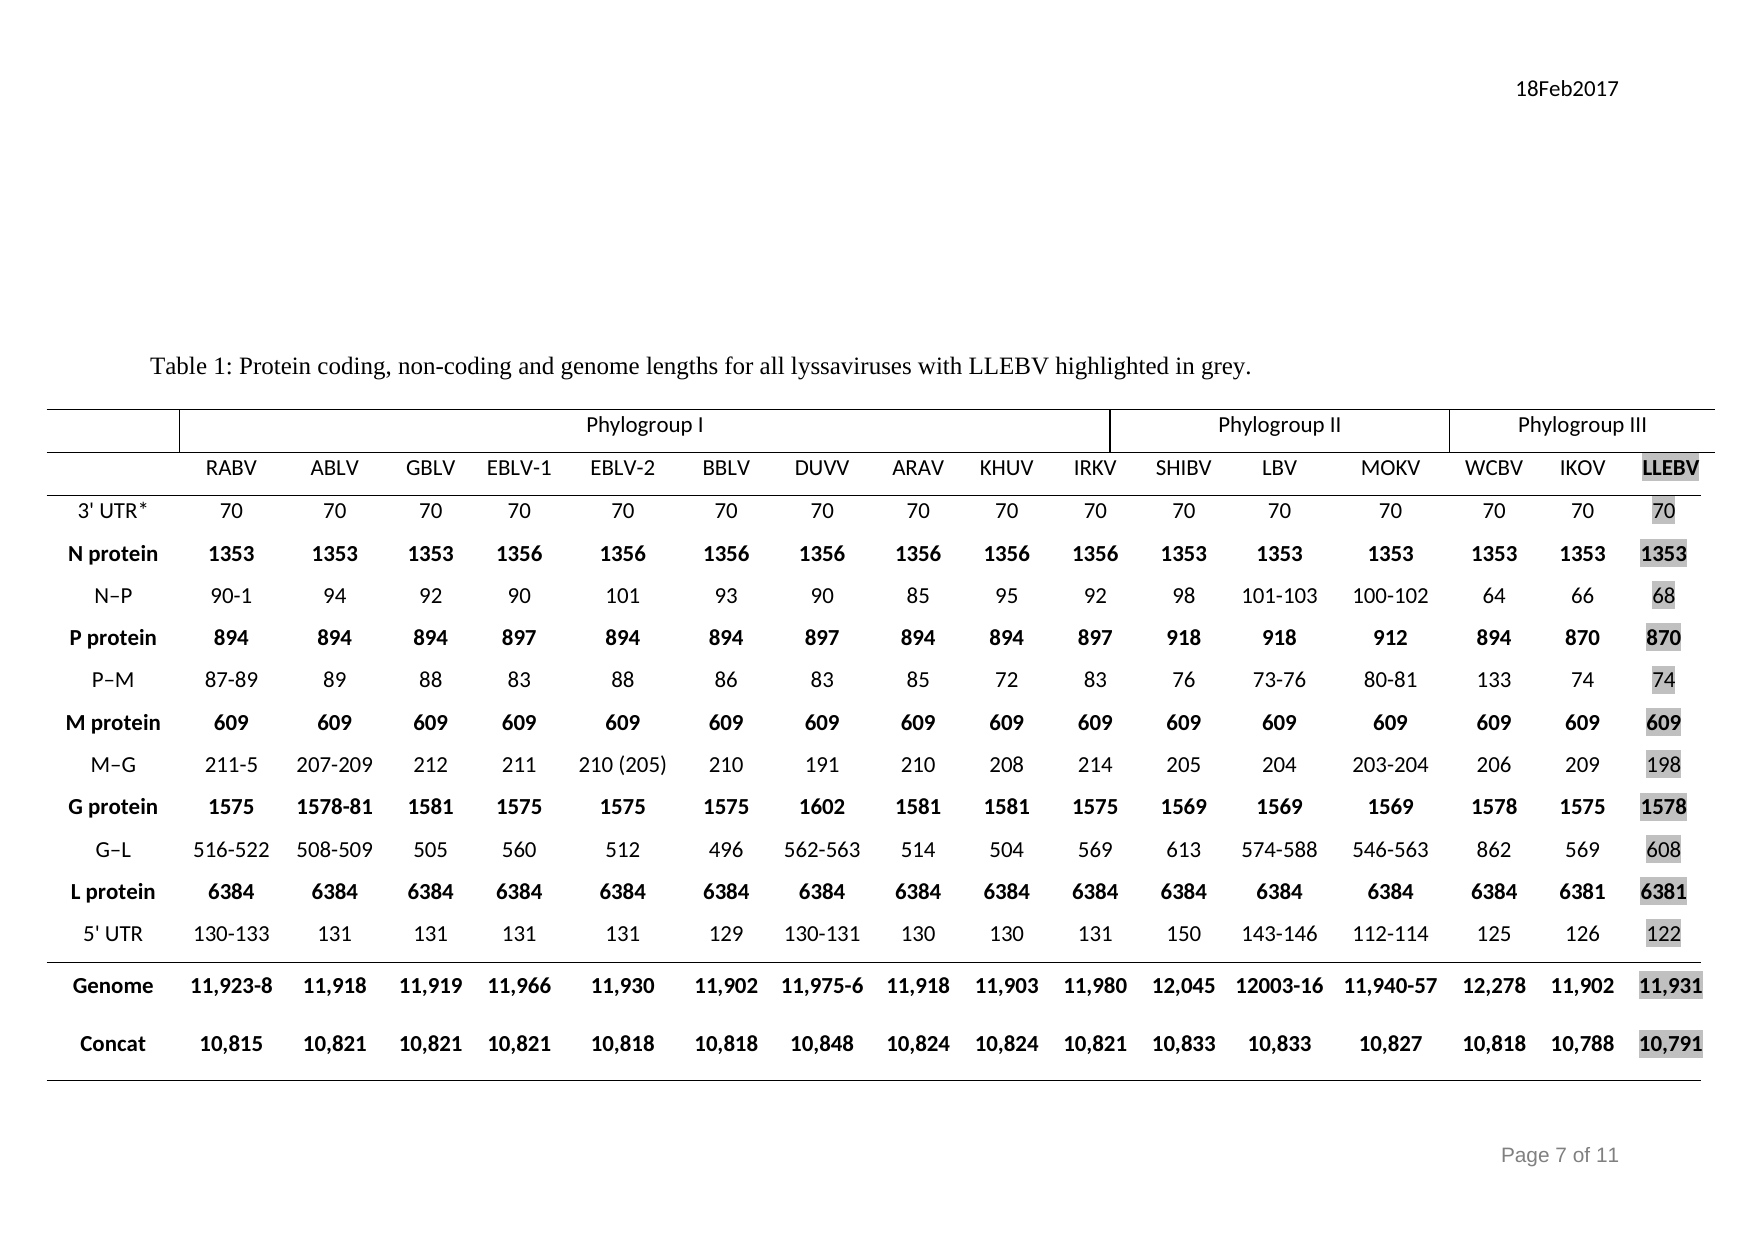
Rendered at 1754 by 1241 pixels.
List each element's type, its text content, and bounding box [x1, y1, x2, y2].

table_cell 101-103 [1228, 581, 1331, 623]
table_cell 6384 [1331, 877, 1450, 919]
table_cell 609 [1051, 708, 1139, 750]
table_cell BBLV [682, 453, 770, 495]
table_cell 112-114 [1331, 919, 1450, 962]
table_cell 1602 [770, 793, 874, 835]
table_cell 70 [1140, 496, 1228, 539]
table_cell 1581 [386, 793, 475, 835]
table_cell 72 [962, 666, 1051, 708]
table_cell 70 [874, 496, 962, 539]
table_cell 894 [1450, 623, 1538, 666]
table_cell 6384 [1051, 877, 1139, 919]
table_cell 10,824 [962, 1021, 1051, 1080]
table_cell 870 [1627, 623, 1701, 666]
table_cell 894 [874, 623, 962, 666]
table_cell 6384 [1228, 877, 1331, 919]
table_cell 1569 [1228, 793, 1331, 835]
table_cell 6384 [770, 877, 874, 919]
table_cell 10,815 [180, 1021, 283, 1080]
table_cell 897 [475, 623, 563, 666]
table_cell MOKV [1331, 453, 1450, 495]
table_cell 125 [1450, 919, 1538, 962]
table_cell 569 [1538, 835, 1627, 877]
table_cell 83 [1051, 666, 1139, 708]
table_cell Genome [47, 963, 179, 1021]
table_cell 70 [962, 496, 1051, 539]
table_cell 1353 [1228, 539, 1331, 581]
table_cell 508-509 [283, 835, 386, 877]
table_cell 870 [1538, 623, 1627, 666]
table_cell 1353 [1627, 539, 1701, 581]
table_cell 505 [386, 835, 475, 877]
table_cell 131 [386, 919, 475, 962]
table_cell 1578 [1450, 793, 1538, 835]
table_cell 894 [563, 623, 682, 666]
table_cell Concat [47, 1021, 179, 1080]
table_cell 68 [1627, 581, 1701, 623]
table_cell 546-563 [1331, 835, 1450, 877]
table_cell 95 [962, 581, 1051, 623]
table_cell 6384 [283, 877, 386, 919]
table_cell 609 [874, 708, 962, 750]
table_cell 1353 [1450, 539, 1538, 581]
table_cell 1575 [1051, 793, 1139, 835]
table_cell 207-209 [283, 750, 386, 792]
table_header Phylogroup I [180, 410, 1109, 452]
table_cell 609 [1627, 708, 1701, 750]
table_cell 6381 [1627, 877, 1701, 919]
table_cell 90 [770, 581, 874, 623]
table_cell 70 [682, 496, 770, 539]
table_cell 83 [475, 666, 563, 708]
table_cell 131 [475, 919, 563, 962]
table_cell IKOV [1538, 453, 1627, 495]
table_cell 92 [1051, 581, 1139, 623]
table_cell 10,833 [1228, 1021, 1331, 1080]
table_cell 70 [386, 496, 475, 539]
table_cell 1353 [1331, 539, 1450, 581]
table_cell SHIBV [1140, 453, 1228, 495]
table_cell 609 [1140, 708, 1228, 750]
table_cell 210 [682, 750, 770, 792]
table_cell 70 [770, 496, 874, 539]
table_cell 6384 [475, 877, 563, 919]
table_cell 6384 [180, 877, 283, 919]
table_cell 129 [682, 919, 770, 962]
table_cell 609 [1538, 708, 1627, 750]
table_cell 569 [1051, 835, 1139, 877]
table_cell 1356 [682, 539, 770, 581]
table_cell 209 [1538, 750, 1627, 792]
table_cell WCBV [1450, 453, 1538, 495]
table_cell 862 [1450, 835, 1538, 877]
table_cell 80-81 [1331, 666, 1450, 708]
table_cell 90-1 [180, 581, 283, 623]
table_cell KHUV [962, 453, 1051, 495]
table_cell 93 [682, 581, 770, 623]
table_cell 1575 [180, 793, 283, 835]
table_cell 11,902 [682, 963, 770, 1021]
table_cell N protein [47, 539, 179, 581]
table_cell 70 [1450, 496, 1538, 539]
table_cell 85 [874, 666, 962, 708]
table_cell 130 [874, 919, 962, 962]
table_cell 1575 [682, 793, 770, 835]
table_cell 208 [962, 750, 1051, 792]
table_cell GBLV [386, 453, 475, 495]
table_cell IRKV [1051, 453, 1139, 495]
table_cell 1353 [1538, 539, 1627, 581]
table_cell G–L [47, 835, 179, 877]
table_cell 92 [386, 581, 475, 623]
table_header Phylogroup II [1111, 410, 1449, 452]
table_cell 609 [180, 708, 283, 750]
table_cell 609 [1228, 708, 1331, 750]
table_cell 88 [563, 666, 682, 708]
table_cell 1353 [386, 539, 475, 581]
table_cell 12,278 [1450, 963, 1538, 1021]
table_cell P–M [47, 666, 179, 708]
table_cell 11,931 [1627, 963, 1701, 1021]
table_cell 894 [180, 623, 283, 666]
table_cell 10,821 [283, 1021, 386, 1080]
table_cell 560 [475, 835, 563, 877]
table_cell 70 [1627, 496, 1701, 539]
table_cell 918 [1140, 623, 1228, 666]
table_cell 133 [1450, 666, 1538, 708]
table_cell 918 [1228, 623, 1331, 666]
table_cell 10,821 [386, 1021, 475, 1080]
table_cell 516-522 [180, 835, 283, 877]
table_cell 83 [770, 666, 874, 708]
table_cell 894 [283, 623, 386, 666]
table_cell 70 [1331, 496, 1450, 539]
table_cell 1356 [770, 539, 874, 581]
table_cell 6381 [1538, 877, 1627, 919]
table_cell 504 [962, 835, 1051, 877]
table_cell 11,919 [386, 963, 475, 1021]
table_cell 11,940-57 [1331, 963, 1450, 1021]
table_cell 10,788 [1538, 1021, 1627, 1080]
table_cell 210 (205) [563, 750, 682, 792]
table_cell 88 [386, 666, 475, 708]
table_cell 10,848 [770, 1021, 874, 1080]
table_cell 131 [1051, 919, 1139, 962]
table_cell 609 [682, 708, 770, 750]
table_cell 73-76 [1228, 666, 1331, 708]
table_cell 70 [1228, 496, 1331, 539]
table_cell 11,980 [1051, 963, 1139, 1021]
table_cell 94 [283, 581, 386, 623]
table_cell 613 [1140, 835, 1228, 877]
table_cell LLEBV [1627, 453, 1701, 495]
table_cell 74 [1538, 666, 1627, 708]
table_cell 609 [475, 708, 563, 750]
table_cell ARAV [874, 453, 962, 495]
table_cell 70 [180, 496, 283, 539]
table_cell 10,833 [1140, 1021, 1228, 1080]
table_cell 10,791 [1627, 1021, 1701, 1080]
table_cell 609 [1331, 708, 1450, 750]
table_cell ABLV [283, 453, 386, 495]
table_cell 131 [283, 919, 386, 962]
table_cell 11,975-6 [770, 963, 874, 1021]
table_cell 1356 [563, 539, 682, 581]
table_cell 66 [1538, 581, 1627, 623]
table_cell 1575 [563, 793, 682, 835]
table_cell 85 [874, 581, 962, 623]
table_cell 1581 [874, 793, 962, 835]
table_cell 10,827 [1331, 1021, 1450, 1080]
table_cell 3' UTR* [47, 496, 179, 539]
table_cell 98 [1140, 581, 1228, 623]
table_cell 126 [1538, 919, 1627, 962]
table_cell [47, 453, 179, 495]
table_cell 130-133 [180, 919, 283, 962]
table_cell 609 [770, 708, 874, 750]
table_cell 206 [1450, 750, 1538, 792]
table_cell 11,923-8 [180, 963, 283, 1021]
table_cell 11,918 [874, 963, 962, 1021]
table_cell 203-204 [1331, 750, 1450, 792]
table_cell 143-146 [1228, 919, 1331, 962]
table_cell 10,824 [874, 1021, 962, 1080]
table_cell M–G [47, 750, 179, 792]
table_cell 100-102 [1331, 581, 1450, 623]
table_cell 1356 [1051, 539, 1139, 581]
table_cell 1575 [475, 793, 563, 835]
table_cell 6384 [1450, 877, 1538, 919]
table_cell 150 [1140, 919, 1228, 962]
table_cell 74 [1627, 666, 1701, 708]
table_cell 11,902 [1538, 963, 1627, 1021]
table_cell 897 [770, 623, 874, 666]
table_cell 1356 [962, 539, 1051, 581]
table_cell 86 [682, 666, 770, 708]
table_cell 204 [1228, 750, 1331, 792]
table_cell G protein [47, 793, 179, 835]
table_cell 1581 [962, 793, 1051, 835]
table_cell 5' UTR [47, 919, 179, 962]
table_cell 609 [386, 708, 475, 750]
table_cell 1578-81 [283, 793, 386, 835]
table_cell 609 [283, 708, 386, 750]
table_cell 6384 [962, 877, 1051, 919]
table_cell 10,818 [563, 1021, 682, 1080]
table_cell 1575 [1538, 793, 1627, 835]
table_cell 211 [475, 750, 563, 792]
table_cell 87-89 [180, 666, 283, 708]
table_cell 214 [1051, 750, 1139, 792]
table_cell 12,045 [1140, 963, 1228, 1021]
table_cell 198 [1627, 750, 1701, 792]
table_cell 101 [563, 581, 682, 623]
table_cell 10,821 [1051, 1021, 1139, 1080]
table_cell 10,818 [1450, 1021, 1538, 1080]
table_cell 205 [1140, 750, 1228, 792]
table_header Phylogroup III [1450, 410, 1715, 452]
table_cell 894 [682, 623, 770, 666]
table_cell 574-588 [1228, 835, 1331, 877]
table_cell 608 [1627, 835, 1701, 877]
table_cell 609 [962, 708, 1051, 750]
table_cell 10,821 [475, 1021, 563, 1080]
table_cell 6384 [1140, 877, 1228, 919]
table_cell 10,818 [682, 1021, 770, 1080]
table_cell LBV [1228, 453, 1331, 495]
table_cell 6384 [874, 877, 962, 919]
table_cell 11,966 [475, 963, 563, 1021]
table_cell 6384 [386, 877, 475, 919]
table_cell 894 [962, 623, 1051, 666]
table_cell 130 [962, 919, 1051, 962]
table_cell N–P [47, 581, 179, 623]
table_cell 70 [1538, 496, 1627, 539]
table_cell 89 [283, 666, 386, 708]
text Table 1: Protein coding, non-coding and genome lengths for all lyssaviruses with LLEBV highlighted in grey. [150, 351, 1619, 380]
table_cell 609 [1450, 708, 1538, 750]
table_cell 130-131 [770, 919, 874, 962]
table_cell 512 [563, 835, 682, 877]
table_cell 11,903 [962, 963, 1051, 1021]
table_cell 191 [770, 750, 874, 792]
table_cell 1569 [1140, 793, 1228, 835]
table_cell 70 [563, 496, 682, 539]
table_cell 11,918 [283, 963, 386, 1021]
table_cell 70 [283, 496, 386, 539]
table_cell EBLV-2 [563, 453, 682, 495]
table_cell L protein [47, 877, 179, 919]
table_cell 11,930 [563, 963, 682, 1021]
table_cell 70 [475, 496, 563, 539]
table_cell 122 [1627, 919, 1701, 962]
table_cell 1353 [283, 539, 386, 581]
table_cell 76 [1140, 666, 1228, 708]
table_cell 1353 [180, 539, 283, 581]
table_header [47, 410, 179, 452]
table_cell 1353 [1140, 539, 1228, 581]
table_cell P protein [47, 623, 179, 666]
table_cell 609 [563, 708, 682, 750]
table_cell RABV [180, 453, 283, 495]
table_cell 131 [563, 919, 682, 962]
table_cell 90 [475, 581, 563, 623]
table_cell 1569 [1331, 793, 1450, 835]
table_cell 1356 [874, 539, 962, 581]
table_cell 64 [1450, 581, 1538, 623]
table_cell 12003-16 [1228, 963, 1331, 1021]
table_cell 6384 [563, 877, 682, 919]
table_cell 562-563 [770, 835, 874, 877]
table_cell EBLV-1 [475, 453, 563, 495]
table_cell 912 [1331, 623, 1450, 666]
table_cell 70 [1051, 496, 1139, 539]
table_cell 211-5 [180, 750, 283, 792]
table_cell 496 [682, 835, 770, 877]
table_cell 1578 [1627, 793, 1701, 835]
table_cell 897 [1051, 623, 1139, 666]
table_cell DUVV [770, 453, 874, 495]
table_cell M protein [47, 708, 179, 750]
table_cell 210 [874, 750, 962, 792]
table_cell 1356 [475, 539, 563, 581]
table_cell 212 [386, 750, 475, 792]
table_cell 6384 [682, 877, 770, 919]
table_cell 894 [386, 623, 475, 666]
table_cell 514 [874, 835, 962, 877]
